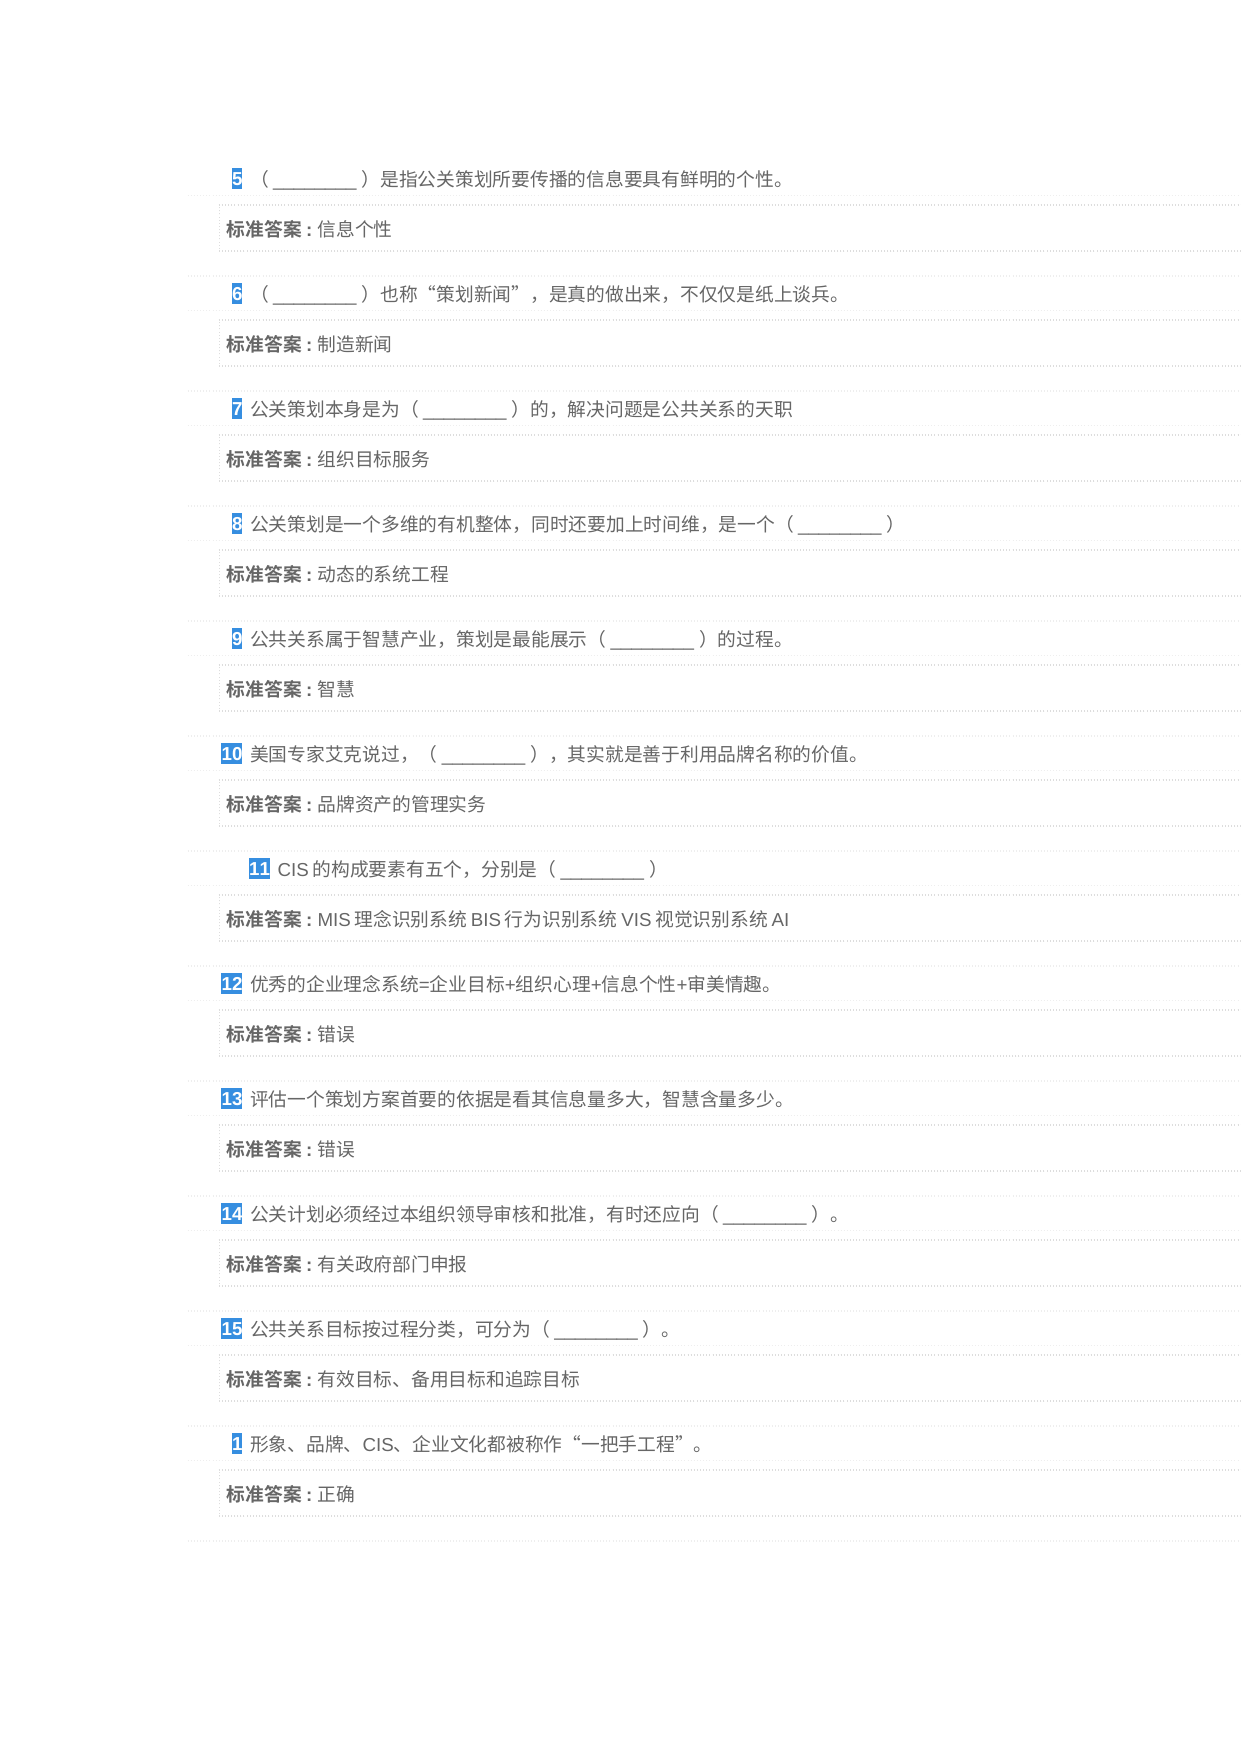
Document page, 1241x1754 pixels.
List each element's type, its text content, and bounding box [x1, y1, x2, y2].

table_cell 标准答案 : 错误 [188, 1000, 1240, 1080]
table_header 13 [188, 1082, 250, 1114]
table_header 评估一个策划方案首要的依据是看其信息量多大，智慧含量多少。 [250, 1082, 1240, 1114]
table_header 9 [188, 622, 250, 654]
table_cell 标准答案 : 正确 [188, 1460, 1240, 1540]
table_cell 标准答案 : 品牌资产的管理实务 [188, 770, 1240, 850]
table_header （ ________ ）是指公关策划所要传播的信息要具有鲜明的个性。 [250, 162, 1240, 194]
table_header 10 [188, 737, 250, 769]
table_cell 1 [188, 1425, 250, 1459]
table_header 公共关系属于智慧产业，策划是最能展示（ ________ ）的过程。 [250, 622, 1240, 654]
table_header 公关策划本身是为（ ________ ）的，解决问题是公共关系的天职 [250, 392, 1240, 424]
table_header 6 [188, 277, 250, 309]
table_header 7 [188, 392, 250, 424]
table_cell 标准答案 : 有关政府部门申报 [188, 1230, 1240, 1310]
table_cell 标准答案 : 制造新闻 [188, 310, 1240, 390]
table_cell 标准答案 : 信息个性 [188, 195, 1240, 275]
table_header CIS的构成要素有五个，分别是（ ________ ） [278, 852, 1240, 884]
table_cell 标准答案 : MIS理念识别系统BIS行为识别系统 VIS视觉识别系统AI [188, 885, 1240, 965]
table_header 美国专家艾克说过，（ ________ ），其实就是善于利用品牌名称的价值。 [250, 737, 1240, 769]
table_header 公关计划必须经过本组织领导审核和批准，有时还应向（ ________ ）。 [250, 1197, 1240, 1229]
table_header 12 [188, 967, 250, 999]
table_cell 标准答案 : 动态的系统工程 [188, 540, 1240, 620]
table_cell 形象、品牌、CIS、企业文化都被称作“一把手工程”。 [250, 1425, 1240, 1459]
table_header 公关策划是一个多维的有机整体，同时还要加上时间维，是一个（ ________ ） [250, 507, 1240, 539]
table_cell 标准答案 : 组织目标服务 [188, 425, 1240, 505]
table_header 8 [188, 507, 250, 539]
table_header （ ________ ）也称“策划新闻”，是真的做出来，不仅仅是纸上谈兵。 [250, 277, 1240, 309]
table_cell 标准答案 : 有效目标、备用目标和追踪目标 [188, 1345, 1240, 1425]
table_cell 标准答案 : 错误 [188, 1115, 1240, 1195]
table_header 15 [188, 1312, 250, 1344]
table_header 公共关系目标按过程分类，可分为（ ________ ）。 [250, 1312, 1240, 1344]
table_header 11 [188, 852, 277, 884]
table_header 5 [188, 162, 250, 194]
table_header 14 [188, 1197, 250, 1229]
table_header 优秀的企业理念系统=企业目标+组织心理+信息个性+审美情趣。 [250, 967, 1240, 999]
table_cell 标准答案 : 智慧 [188, 655, 1240, 735]
